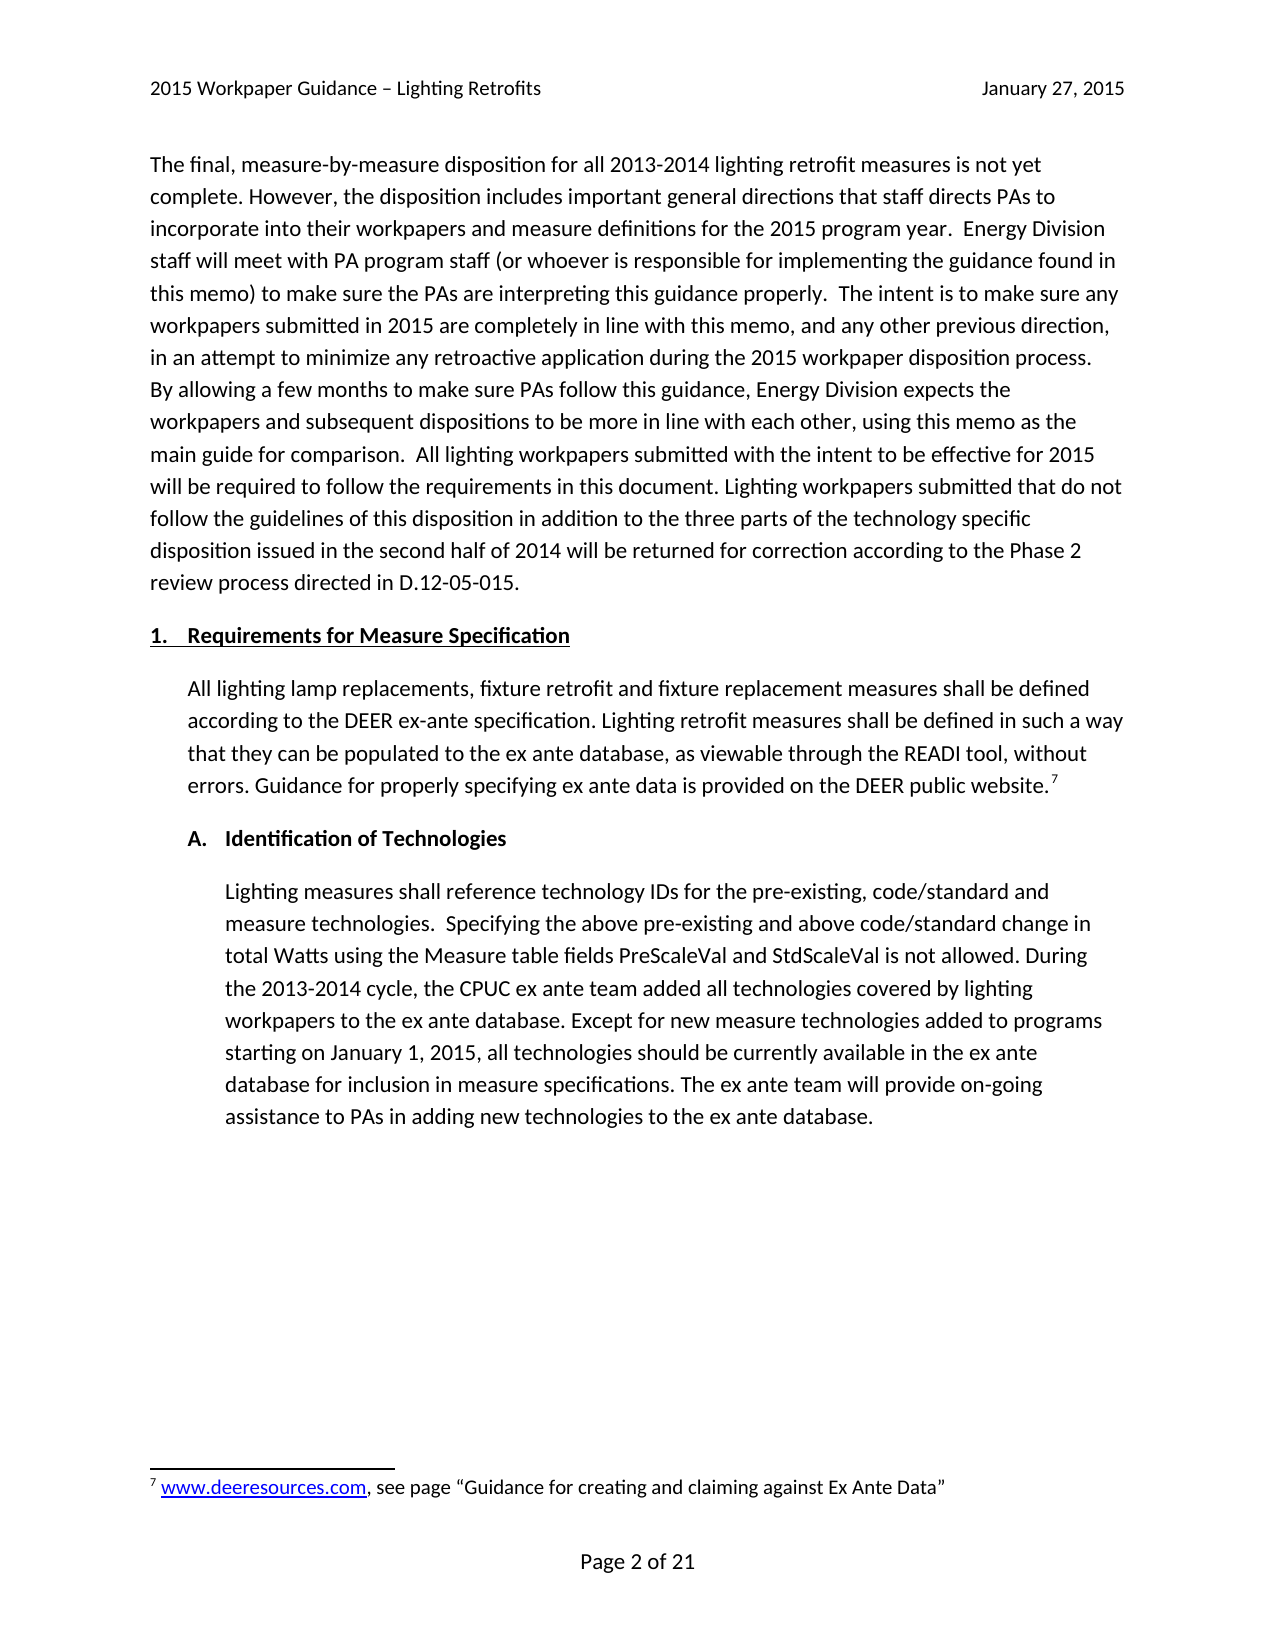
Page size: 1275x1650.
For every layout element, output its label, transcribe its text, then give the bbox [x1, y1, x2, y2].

list Identification of Technologies [187, 824, 1125, 852]
text All lighting lamp replacements, fixture retrofit and fixture replacement measures shall be defined according to the DEER ex-ante specification. Lighting retrofit measures shall be defined in such a way that they can be populated to the ex ante database, as viewable through the READI tool, without errors. Guidance for properly specifying ex ante data is provided on the DEER public website. [187, 674, 1125, 799]
list Requirements for Measure Specification [150, 621, 1125, 649]
text The final, measure-by-measure disposition for all 2013-2014 lighting retrofit measures is not yet complete. However, the disposition includes important general directions that staff directs PAs to incorporate into their workpapers and measure definitions for the 2015 program year. Energy Division staff will meet with PA program staff (or whoever is responsible for implementing the guidance found in this memo) to make sure the PAs are interpreting this guidance properly. The intent is to make sure any workpapers submitted in 2015 are completely in line with this memo, and any other previous direction, in an attempt to minimize any retroactive application during the 2015 workpaper disposition process. By allowing a few months to make sure PAs follow this guidance, Energy Division expects the workpapers and subsequent dispositions to be more in line with each other, using this memo as the main guide for comparison. All lighting workpapers submitted with the intent to be effective for 2015 will be required to follow the requirements in this document. Lighting workpapers submitted that do not follow the guidelines of this disposition in addition to the three parts of the technology specific disposition issued in the second half of 2014 will be returned for correction according to the Phase 2 review process directed in D.12-05-015. [150, 150, 1125, 596]
text Lighting measures shall reference technology IDs for the pre-existing, code/standard and measure technologies. Specifying the above pre-existing and above code/standard change in total Watts using the Measure table fields PreScaleVal and StdScaleVal is not allowed. During the 2013-2014 cycle, the CPUC ex ante team added all technologies covered by lighting workpapers to the ex ante database. Except for new measure technologies added to programs starting on January 1, 2015, all technologies should be currently available in the ex ante database for inclusion in measure specifications. The ex ante team will provide on-going assistance to PAs in adding new technologies to the ex ante database. [225, 877, 1125, 1130]
